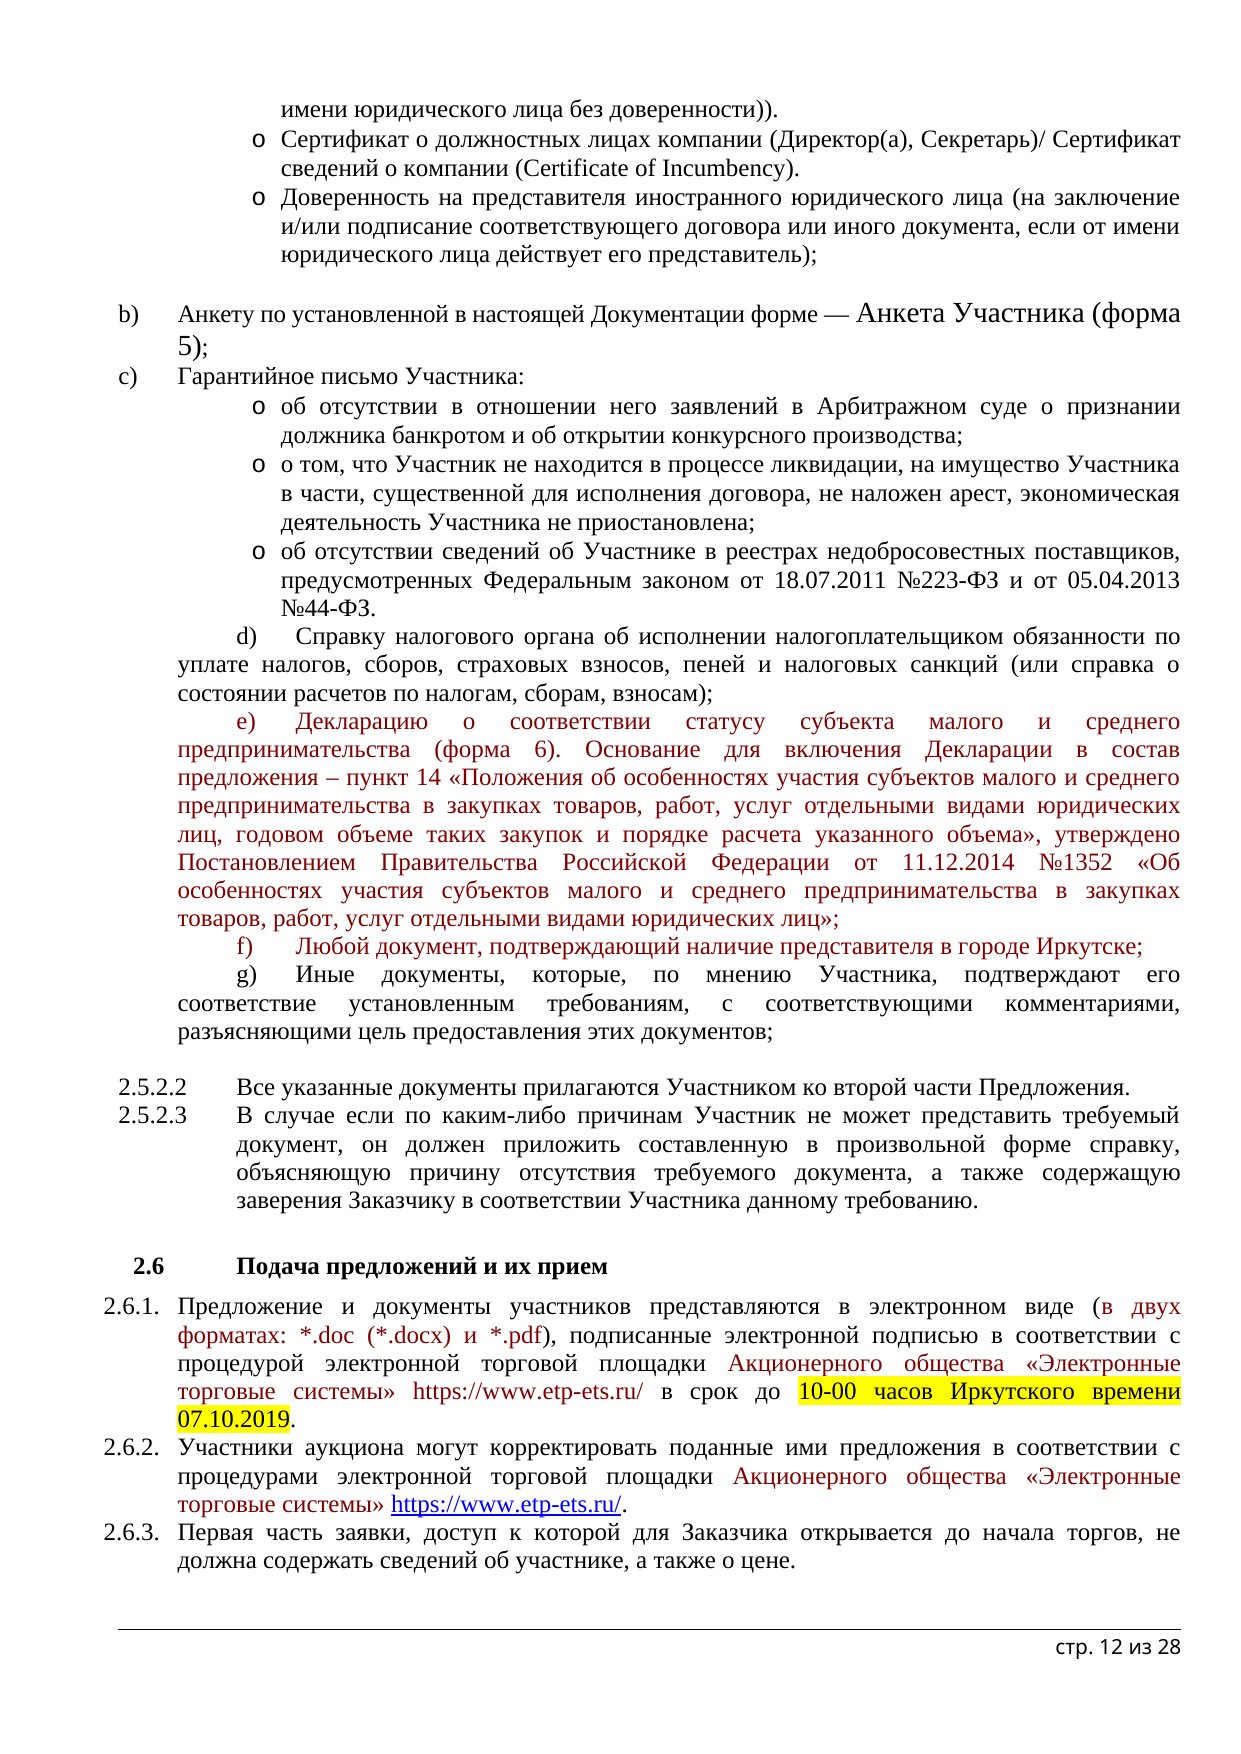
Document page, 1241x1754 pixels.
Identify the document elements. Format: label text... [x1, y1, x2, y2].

list Сертификат о должностных лицах компании (Директор(а), Секретарь)/ Сертификат сведений о компании (Certificate of Incumbency). [251, 123, 1181, 181]
list об отсутствии в отношении него заявлений в Арбитражном суде о признании должника банкротом и об открытии конкурсного производства; [251, 390, 1181, 449]
text Любой документ, подтверждающий наличие представителя в городе Иркутске; [177, 932, 1181, 960]
list Гарантийное письмо Участника: [118, 362, 1181, 390]
list об отсутствии сведений об Участнике в реестрах недобросовестных поставщиков, предусмотренных Федеральным законом от 18.07.2011 №223-ФЗ и от 05.04.2013 №44-ФЗ. [251, 535, 1181, 622]
list о том, что Участник не находится в процессе ликвидации, на имущество Участника в части, существенной для исполнения договора, не наложен арест, экономическая деятельность Участника не приостановлена; [251, 449, 1181, 535]
text Иные документы, которые, по мнению Участника, подтверждают его соответствие установленным требованиям, с соответствующими комментариями, разъясняющими цель предоставления этих документов; [177, 960, 1181, 1045]
list В случае если по каким-либо причинам Участник не может представить требуемый документ, он должен приложить составленную в произвольной форме справку, объясняющую причину отсутствия требуемого документа, а также содержащую заверения Заказчику в соответствии Участника данному требованию. [118, 1101, 1181, 1214]
list Доверенность на представителя иностранного юридического лица (на заключение и/или подписание соответствующего договора или иного документа, если от имени юридического лица действует его представитель); [251, 181, 1181, 268]
list b) Анкету по установленной в настоящей Документации форме — Анкета Участника (форма 5); [118, 296, 1181, 362]
subtitle Подача предложений и их прием [133, 1252, 1181, 1280]
text Справку налогового органа об исполнении налогоплательщиком обязанности по уплате налогов, сборов, страховых взносов, пеней и налоговых санкций (или справка о состоянии расчетов по налогам, сборам, взносам); [177, 622, 1181, 707]
list Предложение и документы участников представляются в электронном виде (в двух форматах: *.doc (*.docx) и *.pdf), подписанные электронной подписью в соответствии с процедурой электронной торговой площадки Акционерного общества «Электронные торговые системы» https://www.etp-ets.ru/ в срок до 10-00 часов Иркутского времени 07.10.2019. [103, 1292, 1181, 1433]
list Все указанные документы прилагаются Участником ко второй части Предложения. [118, 1073, 1181, 1101]
list Первая часть заявки, доступ к которой для Заказчика открывается до начала торгов, не должна содержать сведений об участнике, а также о цене. [103, 1518, 1181, 1574]
list Участники аукциона могут корректировать поданные ими предложения в соответствии с процедурами электронной торговой площадки Акционерного общества «Электронные торговые системы» https://www.etp-ets.ru/. [103, 1433, 1181, 1518]
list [251, 95, 1181, 123]
text Декларацию о соответствии статусу субъекта малого и среднего предпринимательства (форма 6). Основание для включения Декларации в состав предложения – пункт 14 «Положения об особенностях участия субъектов малого и среднего предпринимательства в закупках товаров, работ, услуг отдельными видами юридических лиц, годовом объеме таких закупок и порядке расчета указанного объема», утверждено Постановлением Правительства Российской Федерации от 11.12.2014 №1352 «Об особенностях участия субъектов малого и среднего предпринимательства в закупках товаров, работ, услуг отдельными видами юридических лиц»; [177, 707, 1181, 932]
